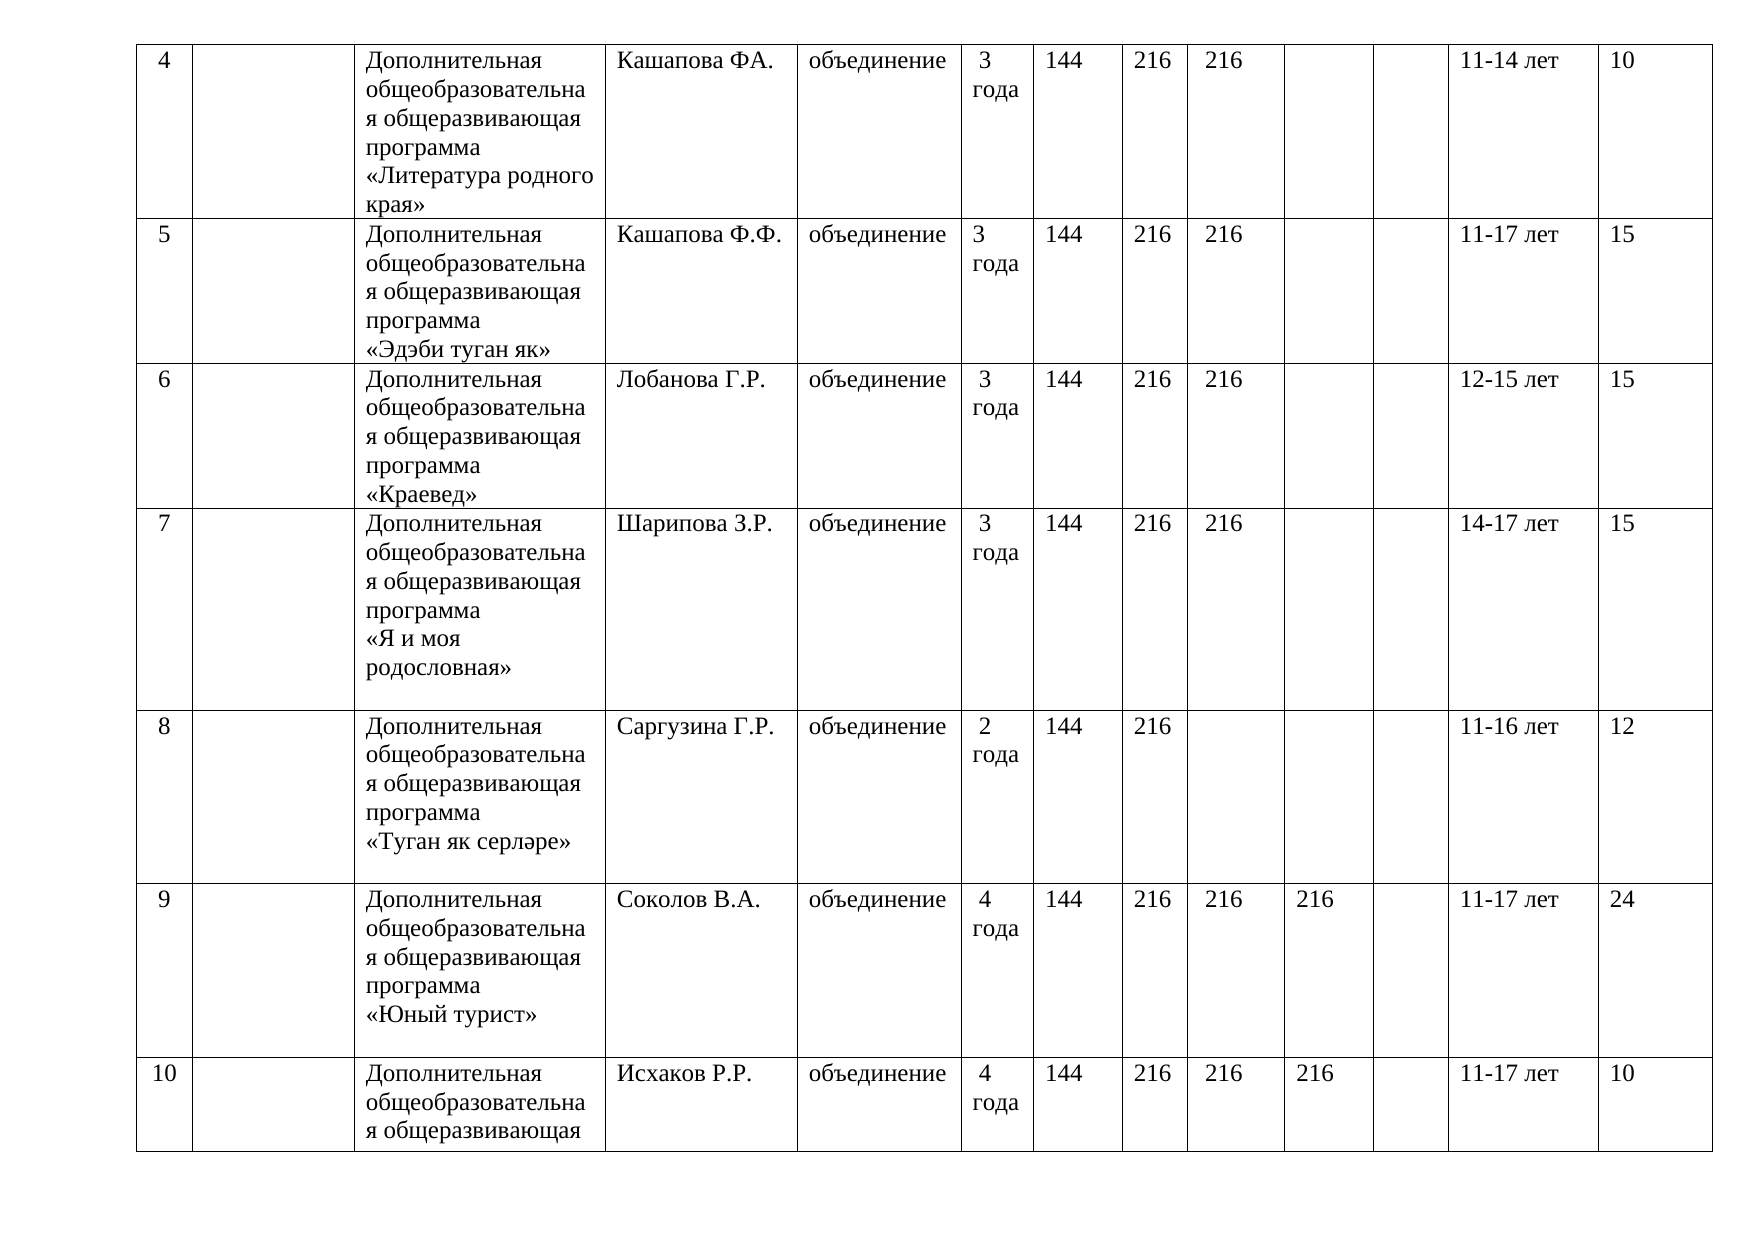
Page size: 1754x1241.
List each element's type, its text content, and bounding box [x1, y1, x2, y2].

table_cell Дополнительная общеобразовательная общеразвивающая программа «Туган як серләре» [355, 711, 605, 883]
table_cell 3 года [962, 509, 1033, 710]
table_cell 216 [1188, 884, 1284, 1057]
table_cell 216 [1285, 884, 1373, 1057]
table_cell [1285, 364, 1373, 507]
table_cell [193, 884, 354, 1057]
table_cell 9 [137, 884, 192, 1057]
table_cell Саргузина Г.Р. [606, 711, 797, 883]
table_cell 144 [1034, 45, 1122, 218]
table_cell 11-16 лет [1449, 711, 1598, 883]
table_cell 3 года [962, 45, 1033, 218]
table_cell [193, 45, 354, 218]
table_cell 11-14 лет [1449, 45, 1598, 218]
table_cell Шарипова З.Р. [606, 509, 797, 710]
table_cell 216 [1123, 884, 1187, 1057]
table_cell 15 [1599, 364, 1712, 507]
table_cell Дополнительная общеобразовательная общеразвивающая программа «Я и моя родословная» [355, 509, 605, 710]
table_cell [193, 1058, 354, 1151]
table_cell Дополнительная общеобразовательная общеразвивающая программа «Эдэби туган як» [355, 219, 605, 363]
table_cell 144 [1034, 711, 1122, 883]
table_cell [1285, 219, 1373, 363]
table_cell 11-17 лет [1449, 884, 1598, 1057]
table_cell [1374, 219, 1448, 363]
table_cell 5 [137, 219, 192, 363]
table_cell [1374, 711, 1448, 883]
table_cell [193, 219, 354, 363]
table_cell 216 [1188, 1058, 1284, 1151]
table_cell Дополнительная общеобразовательная общеразвивающая программа «Литература родного края» [355, 45, 605, 218]
table_cell объединение [798, 364, 961, 507]
table_cell Лобанова Г.Р. [606, 364, 797, 507]
table_cell 11-17 лет [1449, 1058, 1598, 1151]
table_cell [193, 364, 354, 507]
table_cell [1285, 711, 1373, 883]
table_cell Кашапова Ф.Ф. [606, 219, 797, 363]
table_cell Дополнительная общеобразовательная общеразвивающая программа «Юный турист» [355, 884, 605, 1057]
table_cell 216 [1123, 1058, 1187, 1151]
table_cell 216 [1188, 45, 1284, 218]
table_cell 216 [1123, 509, 1187, 710]
table_cell 3 года [962, 364, 1033, 507]
table_cell 216 [1188, 219, 1284, 363]
table_cell объединение [798, 219, 961, 363]
table_cell 12-15 лет [1449, 364, 1598, 507]
table_cell 216 [1123, 711, 1187, 883]
table_cell 144 [1034, 219, 1122, 363]
table_cell 216 [1188, 509, 1284, 710]
table_cell 10 [1599, 1058, 1712, 1151]
table_cell 2 года [962, 711, 1033, 883]
table_cell объединение [798, 1058, 961, 1151]
table_cell 11-17 лет [1449, 219, 1598, 363]
table_cell [1374, 1058, 1448, 1151]
table_cell [1188, 711, 1284, 883]
table_cell [1374, 509, 1448, 710]
table_cell 6 [137, 364, 192, 507]
table_cell Соколов В.А. [606, 884, 797, 1057]
table_cell 216 [1188, 364, 1284, 507]
table_cell 4 года [962, 1058, 1033, 1151]
table_cell 15 [1599, 219, 1712, 363]
table_cell 7 [137, 509, 192, 710]
table_cell 4 года [962, 884, 1033, 1057]
table_cell [1285, 509, 1373, 710]
table_cell 10 [137, 1058, 192, 1151]
table_cell 144 [1034, 884, 1122, 1057]
table_cell 144 [1034, 1058, 1122, 1151]
table_cell 24 [1599, 884, 1712, 1057]
table_cell [1374, 364, 1448, 507]
table_cell 216 [1123, 219, 1187, 363]
table_cell 144 [1034, 364, 1122, 507]
table_cell 8 [137, 711, 192, 883]
table_cell 216 [1123, 45, 1187, 218]
table_cell объединение [798, 45, 961, 218]
table_cell 10 [1599, 45, 1712, 218]
table_cell объединение [798, 509, 961, 710]
table_cell 12 [1599, 711, 1712, 883]
table_cell [193, 509, 354, 710]
table_cell 14-17 лет [1449, 509, 1598, 710]
table_cell Исхаков Р.Р. [606, 1058, 797, 1151]
table_cell [1285, 45, 1373, 218]
table_cell [193, 711, 354, 883]
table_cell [355, 1058, 605, 1151]
table_cell 15 [1599, 509, 1712, 710]
table_cell 216 [1123, 364, 1187, 507]
table_cell 3 года [962, 219, 1033, 363]
table_cell [1374, 45, 1448, 218]
table_cell 144 [1034, 509, 1122, 710]
table_cell объединение [798, 711, 961, 883]
table_cell Кашапова ФА. [606, 45, 797, 218]
table_cell объединение [798, 884, 961, 1057]
table_cell 216 [1285, 1058, 1373, 1151]
table_cell [1374, 884, 1448, 1057]
table_cell 4 [137, 45, 192, 218]
table_cell Дополнительная общеобразовательная общеразвивающая программа «Краевед» [355, 364, 605, 507]
